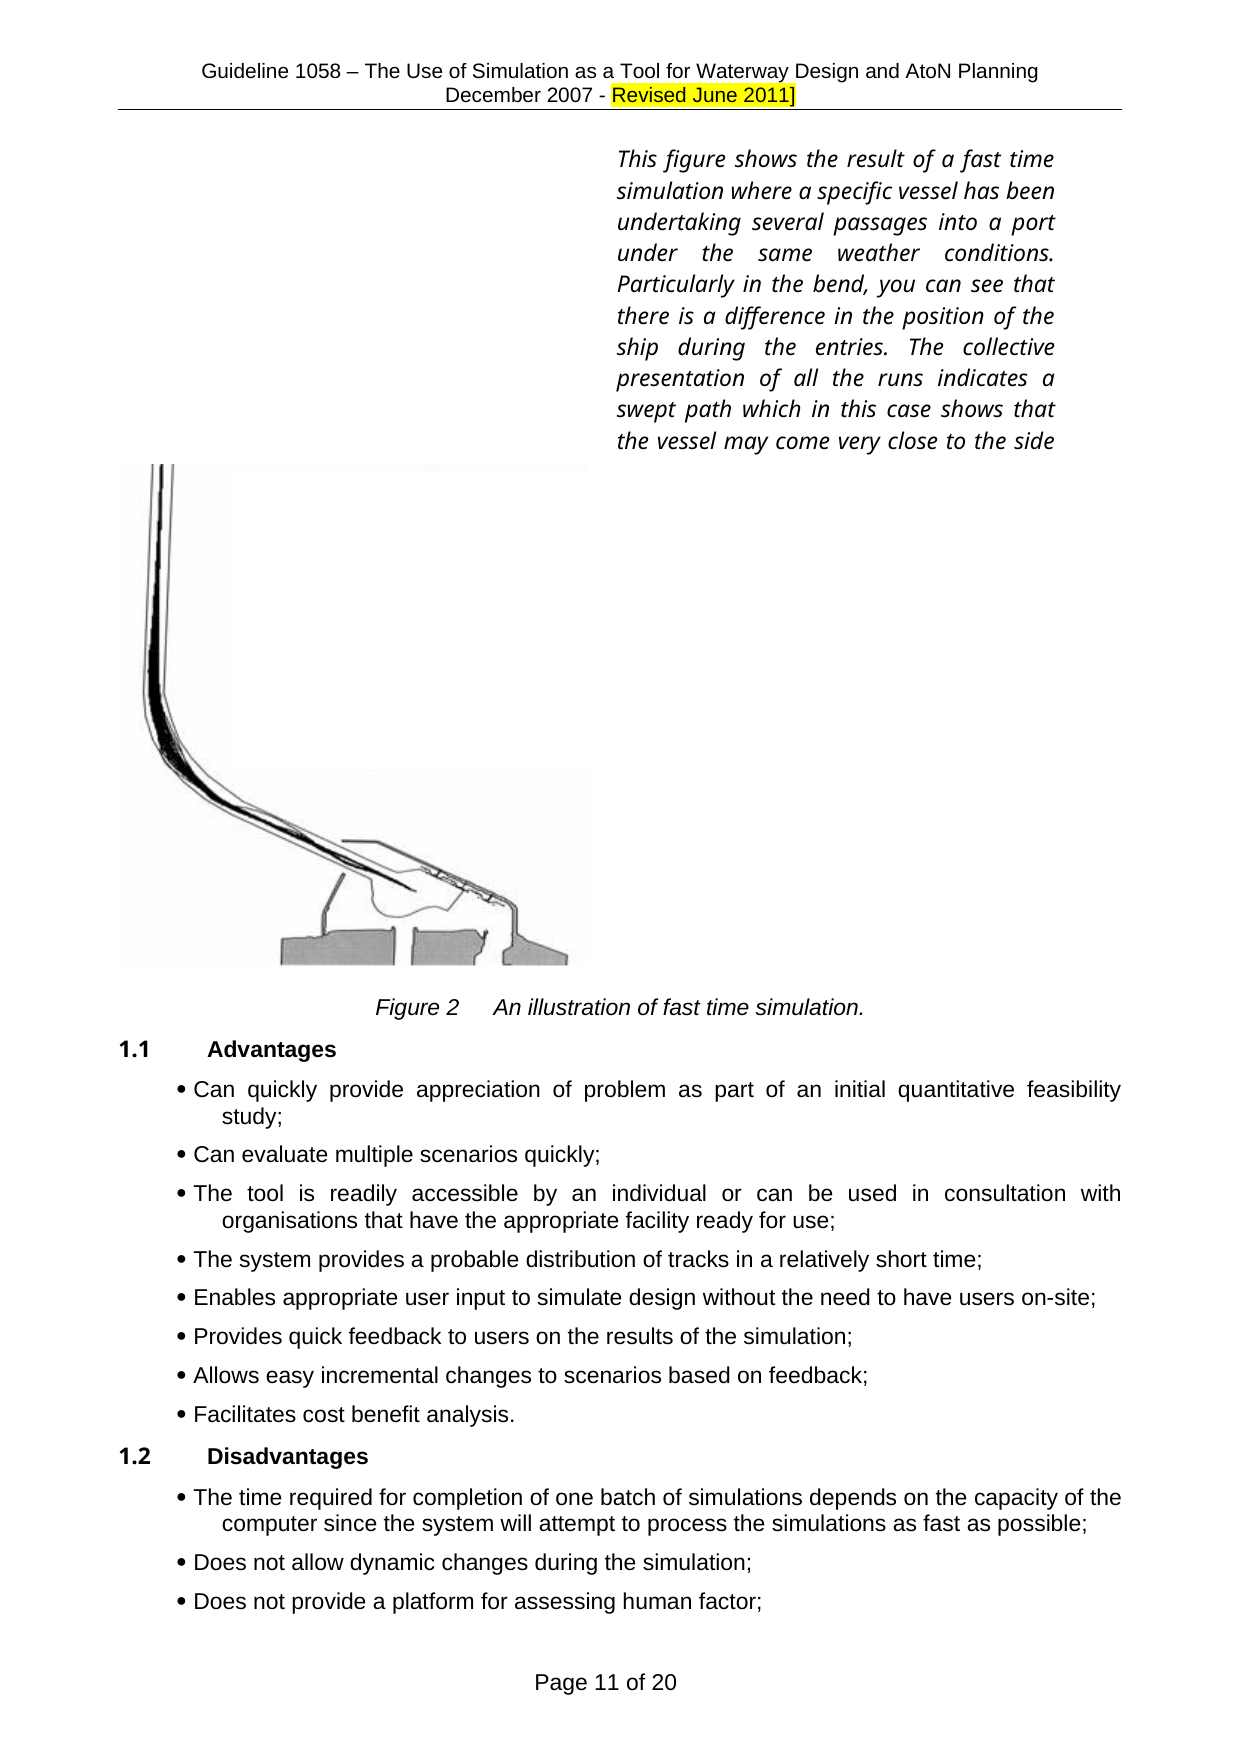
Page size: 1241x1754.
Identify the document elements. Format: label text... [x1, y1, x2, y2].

text Can evaluate multiple scenarios quickly; [177, 1141, 1122, 1168]
text Facilitates cost benefit analysis. [177, 1401, 1122, 1427]
picture [118, 464, 589, 982]
text Does not allow dynamic changes during the simulation; [177, 1549, 1122, 1575]
text Enables appropriate user input to simulate design without the need to have users on-site; [177, 1284, 1122, 1311]
text The tool is readily accessible by an individual or can be used in consultation with organisations that have the appropriate facility ready for use; [177, 1180, 1122, 1233]
subtitle Advantages [118, 1032, 1122, 1064]
text Does not provide a platform for assessing human factor; [177, 1588, 1122, 1614]
text The system provides a probable distribution of tracks in a relatively short time; [177, 1246, 1122, 1272]
text Can quickly provide appreciation of problem as part of an initial quantitative feasibility study; [177, 1076, 1122, 1129]
text An illustration of fast time simulation. [118, 994, 1122, 1020]
text Allows easy incremental changes to scenarios based on feedback; [177, 1362, 1122, 1388]
subtitle Disadvantages [118, 1440, 1122, 1471]
text Provides quick feedback to users on the results of the simulation; [177, 1323, 1122, 1349]
text The time required for completion of one batch of simulations depends on the capacity of the computer since the system will attempt to process the simulations as fast as possible; [177, 1483, 1122, 1536]
